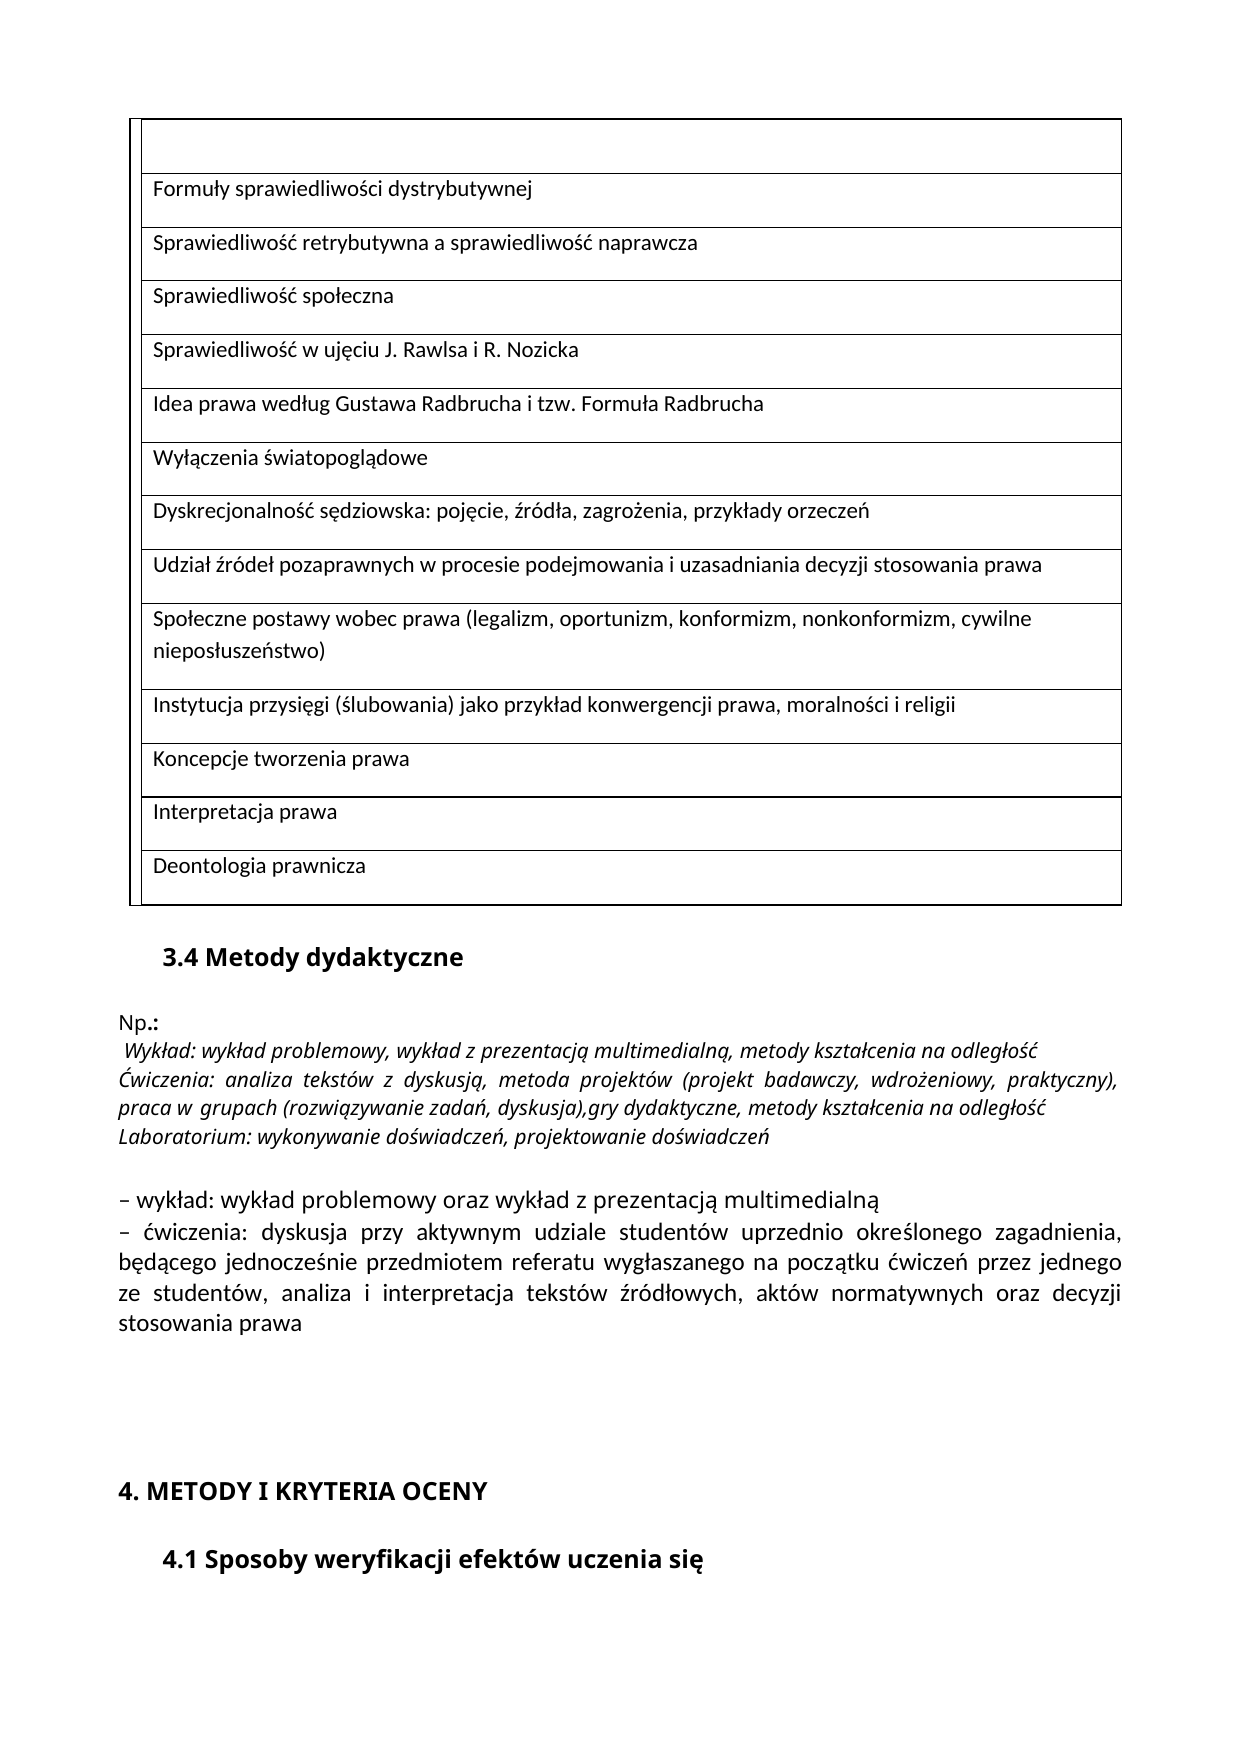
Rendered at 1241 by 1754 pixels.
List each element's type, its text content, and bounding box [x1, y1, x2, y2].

table_cell [142, 604, 1121, 689]
table_cell [142, 744, 1121, 796]
table_cell [131, 119, 141, 905]
text 4. METODY I KRYTERIA OCENY [118, 1474, 1122, 1508]
text Laboratorium: wykonywanie doświadczeń, projektowanie doświadczeń [118, 1122, 1122, 1150]
table_cell [142, 120, 1121, 173]
table_cell [142, 443, 1121, 495]
text 3.4 Metody dydaktyczne [162, 940, 1122, 974]
text 4.1 Sposoby weryfikacji efektów uczenia się [162, 1542, 1122, 1576]
table_cell [142, 798, 1121, 850]
table_cell [142, 389, 1121, 442]
text – wykład: wykład problemowy oraz wykład z prezentacją multimedialną [118, 1184, 1122, 1216]
table_cell [142, 550, 1121, 603]
text Np.: [118, 1008, 1122, 1037]
table_cell [142, 690, 1121, 743]
text Ćwiczenia: analiza tekstów z dyskusją, metoda projektów (projekt badawczy, wdrożeniowy, praktyczny), praca w grupach (rozwiązywanie zadań, dyskusja),gry dydaktyczne, metody kształcenia na odległość [118, 1065, 1122, 1122]
table_cell [142, 174, 1121, 227]
text Wykład: wykład problemowy, wykład z prezentacją multimedialną, metody kształcenia na odległość [118, 1037, 1122, 1065]
table_cell [142, 281, 1121, 334]
text – ćwiczenia: dyskusja przy aktywnym udziale studentów uprzednio określonego zagadnienia, będącego jednocześnie przedmiotem referatu wygłaszanego na początku ćwiczeń przez jednego ze studentów, analiza i interpretacja tekstów źródłowych, aktów normatywnych oraz decyzji stosowania prawa [118, 1216, 1122, 1338]
table_cell [142, 335, 1121, 388]
table_cell [142, 496, 1121, 549]
table_cell [142, 228, 1121, 280]
table_cell [142, 851, 1121, 904]
